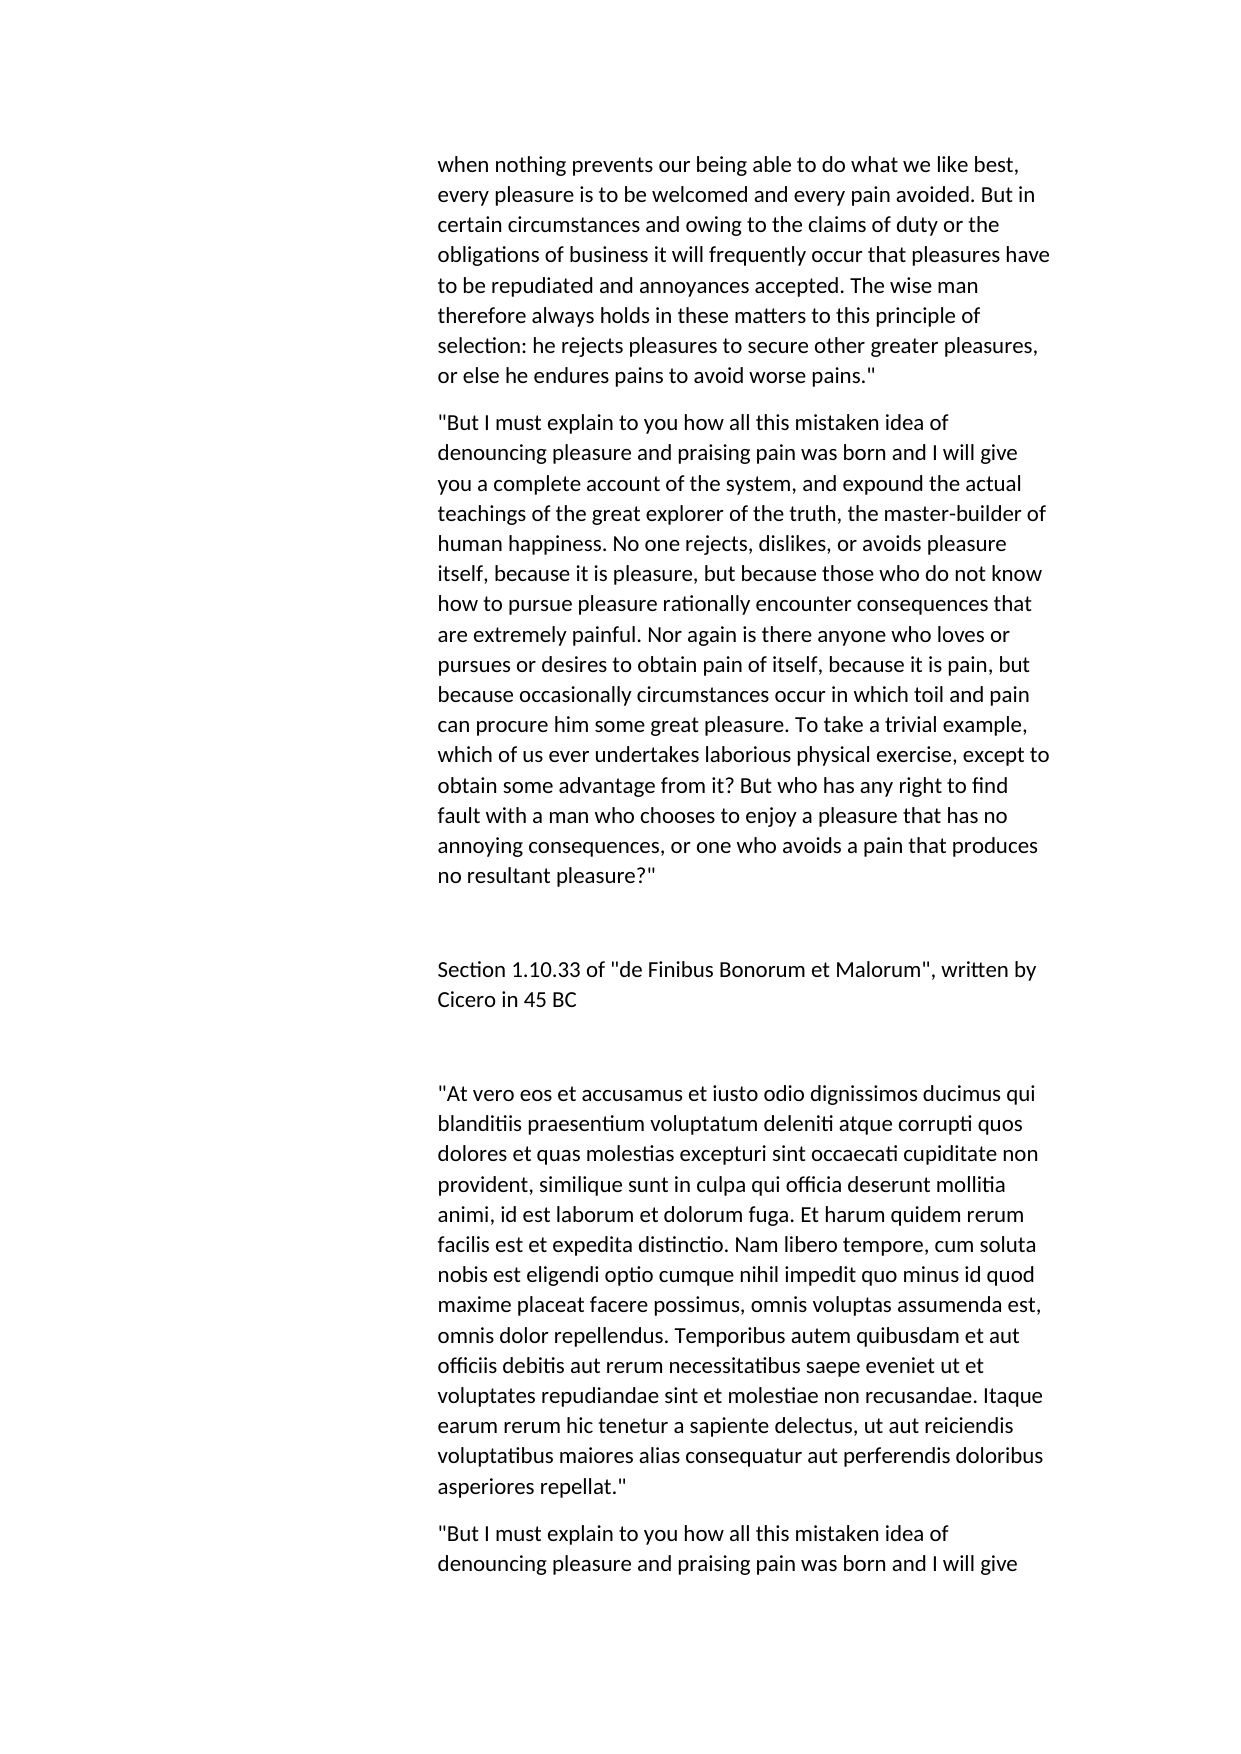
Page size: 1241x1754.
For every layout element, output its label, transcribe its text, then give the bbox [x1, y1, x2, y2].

text Section 1.10.33 of "de Finibus Bonorum et Malorum", written by Cicero in 45 BC [437, 955, 1053, 1013]
text "At vero eos et accusamus et iusto odio dignissimos ducimus qui blanditiis praesentium voluptatum deleniti atque corrupti quos dolores et quas molestias excepturi sint occaecati cupiditate non provident, similique sunt in culpa qui officia deserunt mollitia animi, id est laborum et dolorum fuga. Et harum quidem rerum facilis est et expedita distinctio. Nam libero tempore, cum soluta nobis est eligendi optio cumque nihil impedit quo minus id quod maxime placeat facere possimus, omnis voluptas assumenda est, omnis dolor repellendus. Temporibus autem quibusdam et aut officiis debitis aut rerum necessitatibus saepe eveniet ut et voluptates repudiandae sint et molestiae non recusandae. Itaque earum rerum hic tenetur a sapiente delectus, ut aut reiciendis voluptatibus maiores alias consequatur aut perferendis doloribus asperiores repellat." [437, 1079, 1053, 1500]
